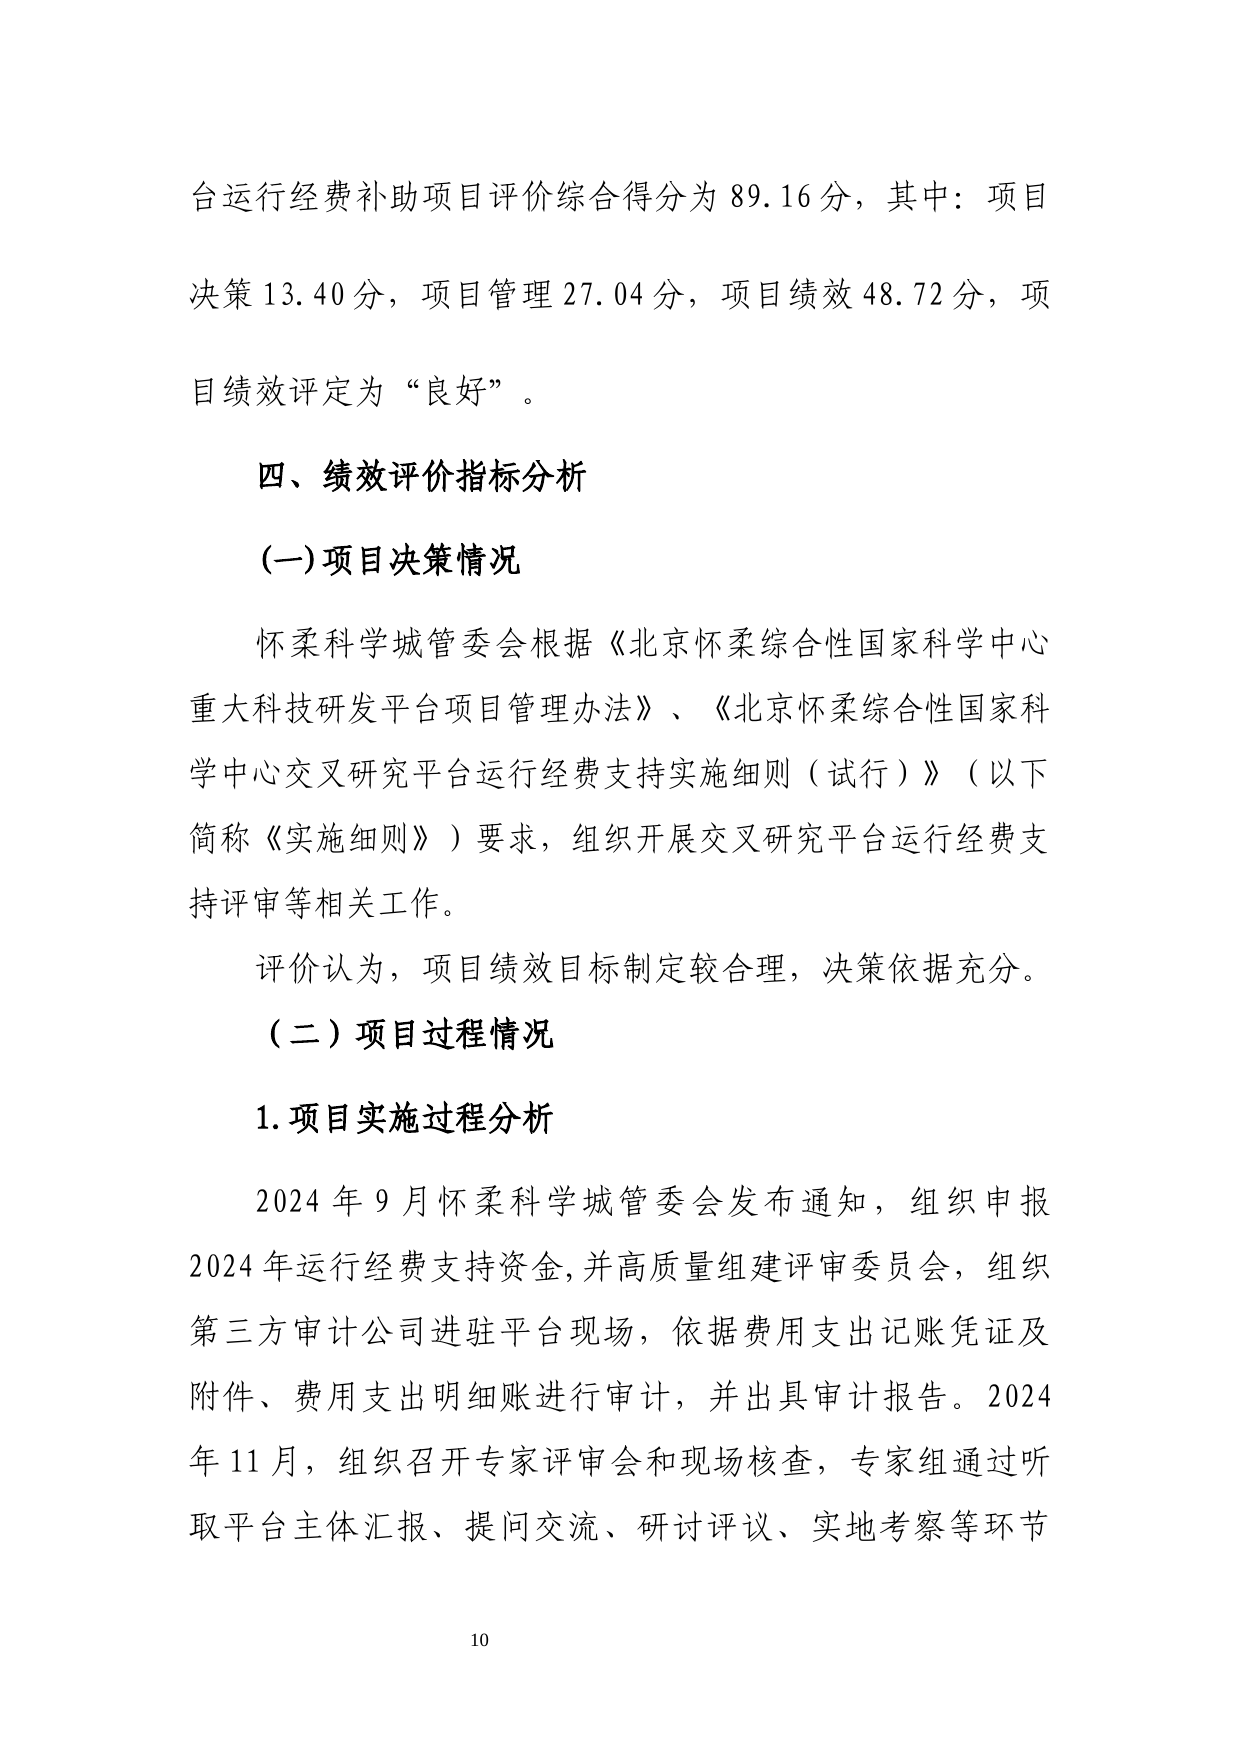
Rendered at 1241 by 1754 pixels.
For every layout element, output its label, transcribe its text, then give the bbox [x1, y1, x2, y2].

text 怀柔科学城管委会根据《北京怀柔综合性国家科学中心重大科技研发平台项目管理办法》、《北京怀柔综合性国家科学中心交叉研究平台运行经费支持实施细则（试行）》（以下简称《实施细则》）要求，组织开展交叉研究平台运行经费支持评审等相关工作。 [187, 609, 1053, 934]
text 四、绩效评价指标分析 [187, 441, 1053, 506]
text （二）项目过程情况 [187, 999, 1053, 1064]
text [187, 162, 1053, 422]
text 评价认为，项目绩效目标制定较合理，决策依据充分。 [187, 934, 1053, 999]
text (一)项目决策情况 [187, 525, 1053, 590]
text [187, 1167, 1053, 1557]
text 1.项目实施过程分析 [187, 1083, 1053, 1148]
